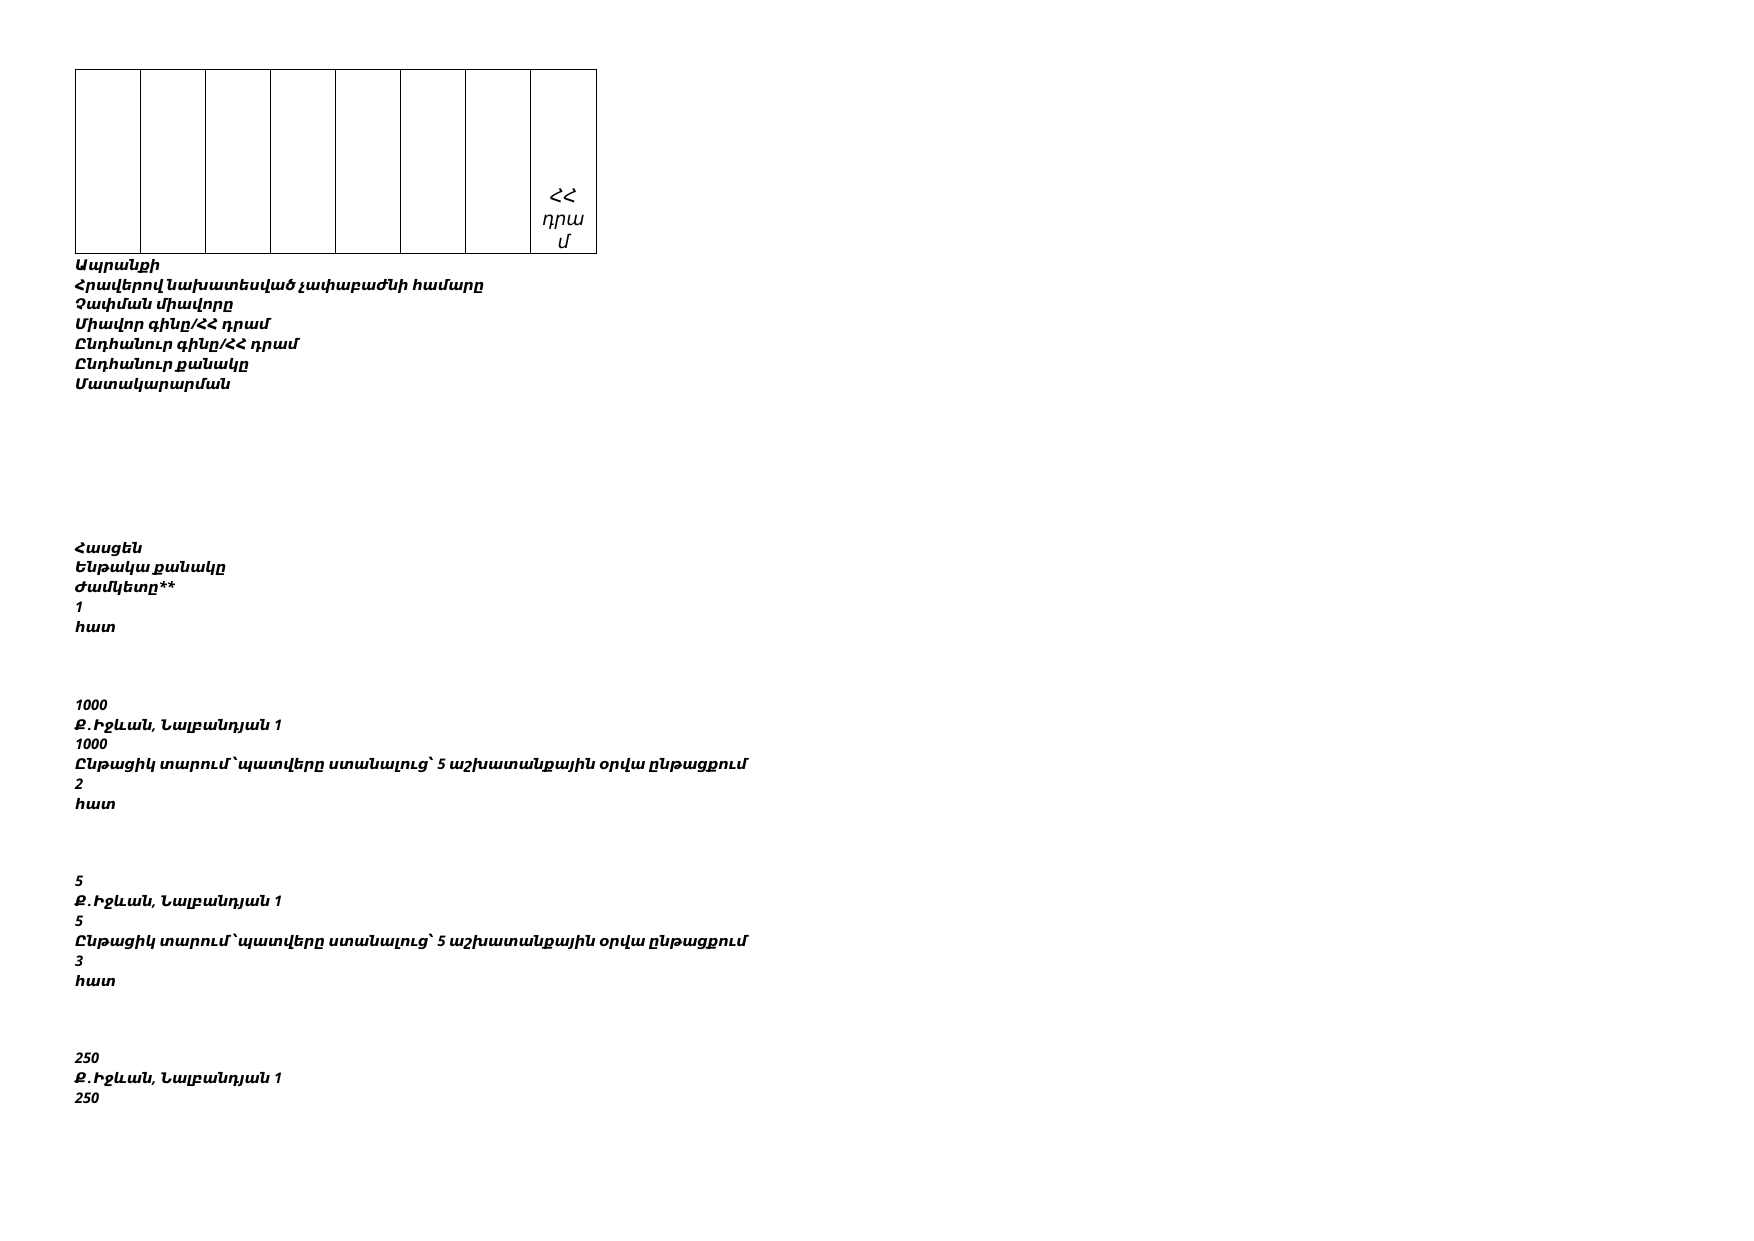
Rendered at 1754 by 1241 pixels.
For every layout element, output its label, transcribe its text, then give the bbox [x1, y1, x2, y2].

text ՀՀ դրամ [542, 70, 585, 253]
